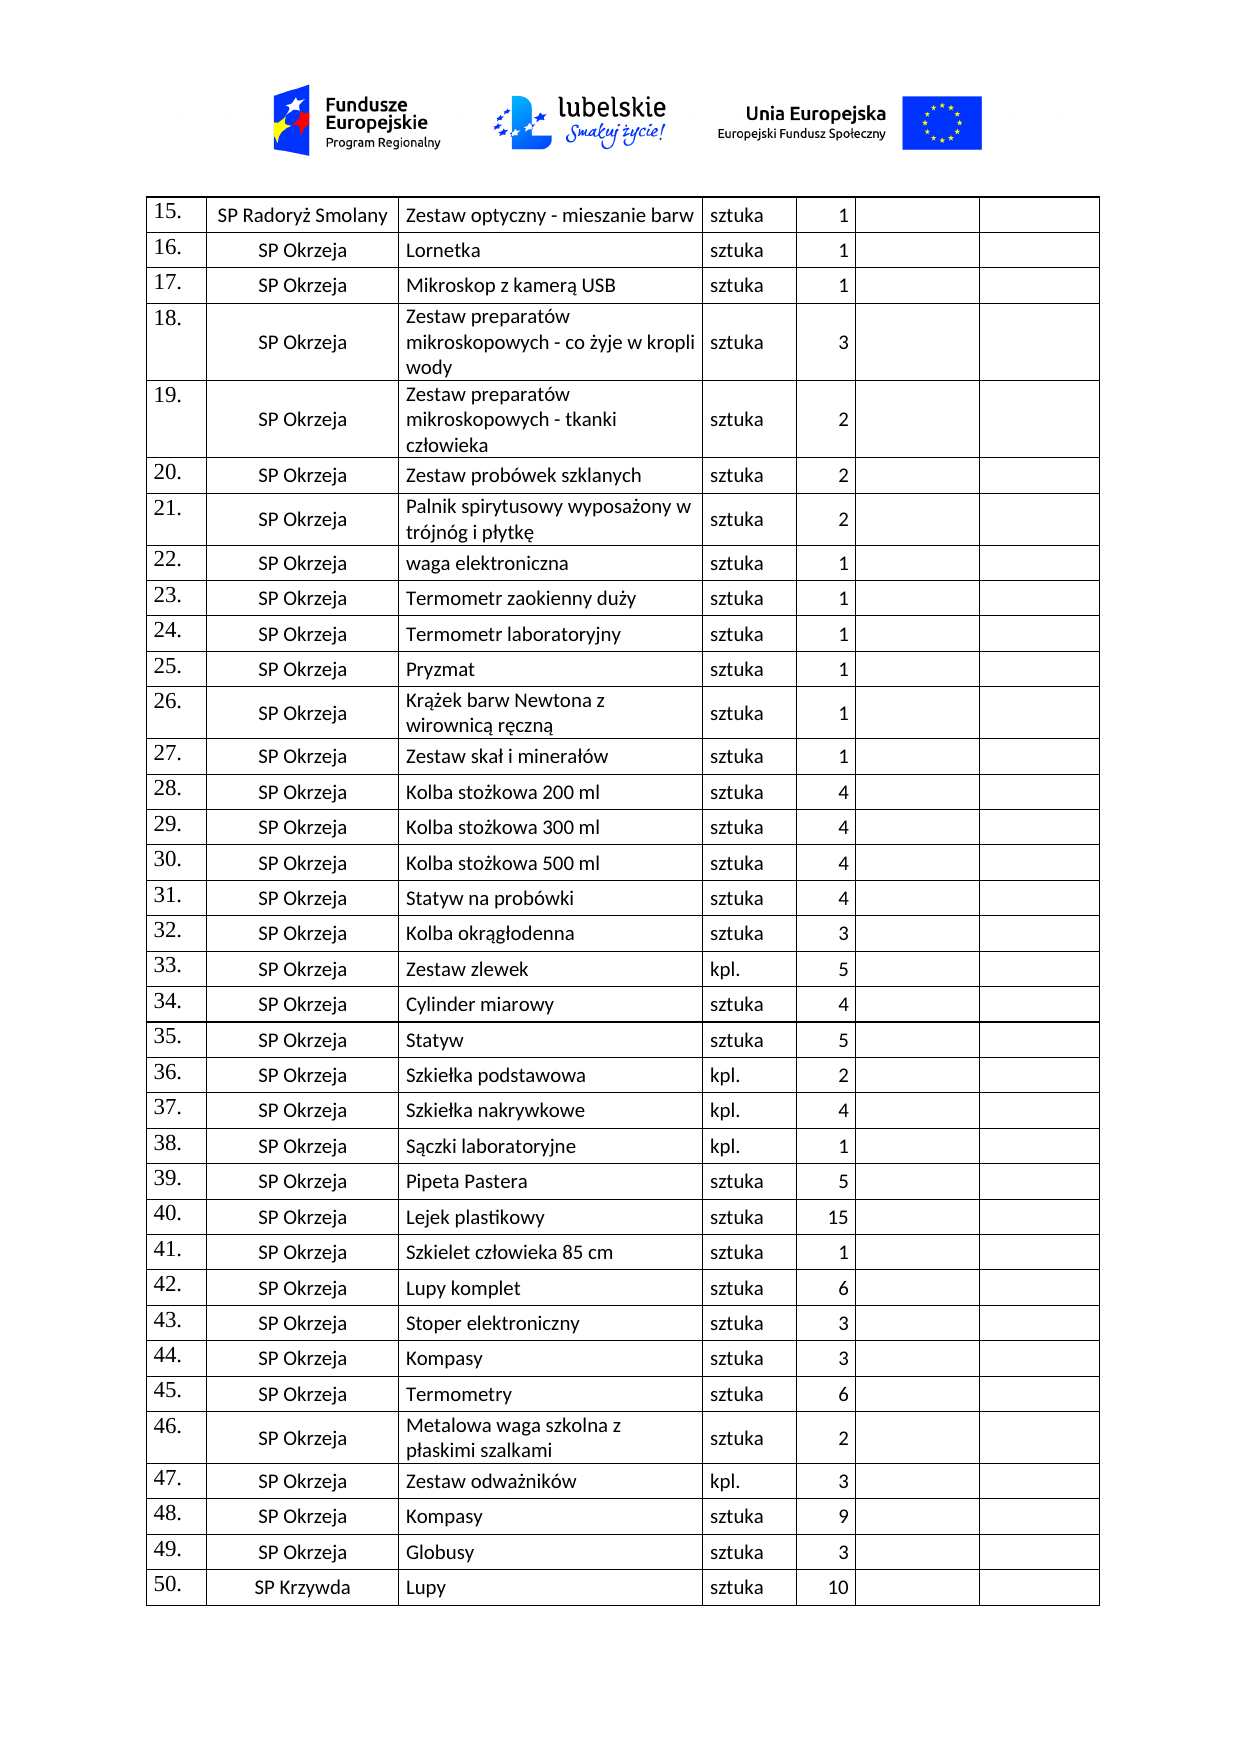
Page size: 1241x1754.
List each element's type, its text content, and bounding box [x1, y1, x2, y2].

table_cell [856, 916, 979, 951]
table_cell [147, 1164, 206, 1198]
table_cell 1 [797, 198, 855, 232]
table_cell sztuka [703, 1200, 796, 1234]
table_cell [856, 268, 979, 303]
table_cell [980, 1200, 1099, 1234]
table_cell [147, 1306, 206, 1340]
table_cell 3 [797, 1464, 855, 1498]
table_cell [147, 1499, 206, 1534]
table_cell SP Okrzeja [207, 233, 398, 267]
table_cell 3 [797, 916, 855, 951]
table_cell SP Okrzeja [207, 1464, 398, 1498]
table_cell [856, 1412, 979, 1463]
table_cell sztuka [703, 1235, 796, 1269]
table_cell 2 [797, 494, 855, 544]
table_cell SP Okrzeja [207, 1535, 398, 1569]
table_cell [856, 1464, 979, 1498]
table_cell [980, 1499, 1099, 1534]
table_cell 4 [797, 810, 855, 844]
table_cell SP Krzywda [207, 1570, 398, 1604]
table_cell SP Radoryż Smolany [207, 198, 398, 232]
table_cell [980, 1377, 1099, 1411]
table_cell SP Okrzeja [207, 739, 398, 773]
table_cell Kompasy [399, 1341, 702, 1376]
table_cell [980, 1235, 1099, 1269]
table_cell [856, 458, 979, 493]
table_cell sztuka [703, 1306, 796, 1340]
table_cell SP Okrzeja [207, 494, 398, 544]
table_cell SP Okrzeja [207, 1270, 398, 1305]
table_cell [980, 687, 1099, 738]
table_cell [980, 458, 1099, 493]
table_cell Krążek barw Newtona z wirownicą ręczną [399, 687, 702, 738]
table_cell 1 [797, 546, 855, 580]
table_cell [147, 652, 206, 686]
table_cell [147, 546, 206, 580]
table_cell [856, 987, 979, 1021]
table_cell [980, 952, 1099, 986]
table_cell Kolba stożkowa 300 ml [399, 810, 702, 844]
table_cell 4 [797, 1093, 855, 1128]
table_cell 1 [797, 687, 855, 738]
table_cell SP Okrzeja [207, 268, 398, 303]
table_cell 1 [797, 1129, 855, 1163]
table_cell [980, 881, 1099, 915]
table_cell [856, 1023, 979, 1057]
table_cell [147, 1200, 206, 1234]
table_cell [147, 1341, 206, 1376]
table_cell [147, 810, 206, 844]
table_cell [147, 775, 206, 809]
table_cell SP Okrzeja [207, 1129, 398, 1163]
table_cell sztuka [703, 1377, 796, 1411]
table_cell sztuka [703, 233, 796, 267]
table_cell [147, 916, 206, 951]
table_cell Zestaw odważników [399, 1464, 702, 1498]
table_cell SP Okrzeja [207, 546, 398, 580]
table_cell Kompasy [399, 1499, 702, 1534]
table_cell [980, 1535, 1099, 1569]
table_cell 2 [797, 381, 855, 457]
table_cell [856, 304, 979, 380]
table_cell sztuka [703, 381, 796, 457]
table_cell kpl. [703, 1093, 796, 1128]
table_cell [980, 739, 1099, 773]
table_cell [147, 1377, 206, 1411]
table_cell [980, 1412, 1099, 1463]
table_cell [147, 381, 206, 457]
table_cell 1 [797, 581, 855, 615]
table_cell [980, 1023, 1099, 1057]
table_cell Lejek plastikowy [399, 1200, 702, 1234]
table_cell [147, 1464, 206, 1498]
table_cell Zestaw zlewek [399, 952, 702, 986]
table_cell sztuka [703, 1535, 796, 1569]
table_cell 6 [797, 1270, 855, 1305]
table_cell 4 [797, 775, 855, 809]
table_cell sztuka [703, 775, 796, 809]
table_cell sztuka [703, 1412, 796, 1463]
table_cell SP Okrzeja [207, 1499, 398, 1534]
table_cell 1 [797, 268, 855, 303]
table_cell [980, 1129, 1099, 1163]
table_cell Zestaw preparatów mikroskopowych - tkanki człowieka [399, 381, 702, 457]
table_cell [856, 1306, 979, 1340]
table_cell [980, 268, 1099, 303]
table_cell SP Okrzeja [207, 952, 398, 986]
table_cell Zestaw preparatów mikroskopowych - co żyje w kropli wody [399, 304, 702, 380]
table_cell sztuka [703, 1570, 796, 1604]
table_cell [856, 1570, 979, 1604]
table_cell [856, 1164, 979, 1198]
table_cell SP Okrzeja [207, 458, 398, 493]
table_cell 10 [797, 1570, 855, 1604]
table_cell [856, 1235, 979, 1269]
table_cell [147, 1129, 206, 1163]
table_cell Kolba stożkowa 200 ml [399, 775, 702, 809]
table_cell [147, 233, 206, 267]
table_cell [856, 845, 979, 880]
table_cell Termometry [399, 1377, 702, 1411]
table_cell [980, 845, 1099, 880]
table_cell SP Okrzeja [207, 1093, 398, 1128]
table_cell 3 [797, 1535, 855, 1569]
table_cell [856, 881, 979, 915]
table_cell Kolba okrągłodenna [399, 916, 702, 951]
table_cell [980, 581, 1099, 615]
table_cell [980, 775, 1099, 809]
table_cell [147, 1412, 206, 1463]
table_cell [980, 546, 1099, 580]
table_cell 2 [797, 1058, 855, 1092]
table_cell sztuka [703, 652, 796, 686]
table_cell Zestaw probówek szklanych [399, 458, 702, 493]
table_cell sztuka [703, 810, 796, 844]
table_cell [980, 1306, 1099, 1340]
table_cell sztuka [703, 987, 796, 1021]
table_cell SP Okrzeja [207, 1200, 398, 1234]
table_cell [147, 987, 206, 1021]
table_cell 4 [797, 881, 855, 915]
table_cell 3 [797, 1306, 855, 1340]
table_cell [980, 916, 1099, 951]
table_cell [856, 952, 979, 986]
table_cell SP Okrzeja [207, 810, 398, 844]
table_cell 6 [797, 1377, 855, 1411]
table_cell Termometr laboratoryjny [399, 616, 702, 651]
table_cell [147, 581, 206, 615]
table_cell Globusy [399, 1535, 702, 1569]
table_cell sztuka [703, 1023, 796, 1057]
table_cell [980, 494, 1099, 544]
table_cell Sączki laboratoryjne [399, 1129, 702, 1163]
table_cell Palnik spirytusowy wyposażony w trójnóg i płytkę [399, 494, 702, 544]
table_cell SP Okrzeja [207, 1023, 398, 1057]
table_cell [856, 546, 979, 580]
table_cell sztuka [703, 616, 796, 651]
table_cell [856, 652, 979, 686]
table_cell SP Okrzeja [207, 1235, 398, 1269]
table_cell [856, 1270, 979, 1305]
table_cell sztuka [703, 546, 796, 580]
table_cell [147, 616, 206, 651]
table_cell 4 [797, 987, 855, 1021]
table_cell SP Okrzeja [207, 581, 398, 615]
table_cell [147, 304, 206, 380]
table_cell sztuka [703, 845, 796, 880]
table_cell 1 [797, 1235, 855, 1269]
table_cell Lornetka [399, 233, 702, 267]
table_cell [980, 1164, 1099, 1198]
table_cell sztuka [703, 1499, 796, 1534]
table_cell sztuka [703, 739, 796, 773]
table_cell kpl. [703, 1129, 796, 1163]
table_cell SP Okrzeja [207, 616, 398, 651]
table_cell sztuka [703, 494, 796, 544]
table_cell Kolba stożkowa 500 ml [399, 845, 702, 880]
table_cell SP Okrzeja [207, 1164, 398, 1198]
table_cell 1 [797, 739, 855, 773]
table_cell [147, 1270, 206, 1305]
table_cell [147, 1093, 206, 1128]
table_cell 15 [797, 1200, 855, 1234]
table_cell [856, 1535, 979, 1569]
table_cell [147, 687, 206, 738]
table_cell sztuka [703, 458, 796, 493]
table_cell SP Okrzeja [207, 381, 398, 457]
table_cell sztuka [703, 198, 796, 232]
table_cell 9 [797, 1499, 855, 1534]
table_cell [147, 739, 206, 773]
table_cell 5 [797, 952, 855, 986]
table_cell [147, 494, 206, 544]
table_cell [147, 1058, 206, 1092]
table_cell [980, 1270, 1099, 1305]
table_cell [980, 616, 1099, 651]
table_cell [856, 1341, 979, 1376]
table_cell [147, 1235, 206, 1269]
table_cell 5 [797, 1164, 855, 1198]
table_cell SP Okrzeja [207, 916, 398, 951]
table_cell sztuka [703, 1341, 796, 1376]
table_cell 1 [797, 233, 855, 267]
table_cell 4 [797, 845, 855, 880]
table_cell [980, 1093, 1099, 1128]
table_cell [147, 198, 206, 232]
table_cell Cylinder miarowy [399, 987, 702, 1021]
table_cell [856, 233, 979, 267]
table_cell SP Okrzeja [207, 687, 398, 738]
table_cell [856, 775, 979, 809]
table_cell sztuka [703, 1164, 796, 1198]
table_cell [147, 881, 206, 915]
table_cell 1 [797, 652, 855, 686]
table_cell [980, 1341, 1099, 1376]
table_cell 1 [797, 616, 855, 651]
table_cell SP Okrzeja [207, 1058, 398, 1092]
table_cell sztuka [703, 1270, 796, 1305]
table_cell [856, 581, 979, 615]
table_cell Termometr zaokienny duży [399, 581, 702, 615]
table_cell [856, 494, 979, 544]
table_cell SP Okrzeja [207, 881, 398, 915]
table_cell [147, 458, 206, 493]
table_cell [980, 198, 1099, 232]
table_cell 2 [797, 458, 855, 493]
table_cell sztuka [703, 687, 796, 738]
table_cell SP Okrzeja [207, 304, 398, 380]
table_cell Szkiełka nakrywkowe [399, 1093, 702, 1128]
table_cell [980, 1058, 1099, 1092]
table_cell SP Okrzeja [207, 1341, 398, 1376]
table_cell [856, 198, 979, 232]
table_cell Zestaw optyczny - mieszanie barw [399, 198, 702, 232]
table_cell [147, 268, 206, 303]
table_cell 5 [797, 1023, 855, 1057]
table_cell [980, 1464, 1099, 1498]
table_cell [147, 1023, 206, 1057]
table_cell Metalowa waga szkolna z płaskimi szalkami [399, 1412, 702, 1463]
table_cell Statyw na probówki [399, 881, 702, 915]
table_cell [856, 739, 979, 773]
table_cell sztuka [703, 581, 796, 615]
table_cell [980, 652, 1099, 686]
table_cell [856, 687, 979, 738]
table_cell [980, 304, 1099, 380]
table_cell sztuka [703, 304, 796, 380]
table_cell sztuka [703, 881, 796, 915]
table_cell kpl. [703, 1464, 796, 1498]
table_cell Lupy komplet [399, 1270, 702, 1305]
table_cell Pryzmat [399, 652, 702, 686]
table_cell [856, 1200, 979, 1234]
table_cell [980, 1570, 1099, 1604]
table_cell [856, 1093, 979, 1128]
table_cell [856, 381, 979, 457]
table_cell Stoper elektroniczny [399, 1306, 702, 1340]
table_cell Zestaw skał i minerałów [399, 739, 702, 773]
table_cell 3 [797, 304, 855, 380]
table_cell kpl. [703, 1058, 796, 1092]
table_cell sztuka [703, 916, 796, 951]
table_cell [856, 810, 979, 844]
table_cell [980, 987, 1099, 1021]
table_cell Statyw [399, 1023, 702, 1057]
table_cell kpl. [703, 952, 796, 986]
table_cell [980, 381, 1099, 457]
table_cell SP Okrzeja [207, 1412, 398, 1463]
table_cell [980, 233, 1099, 267]
table_cell 3 [797, 1341, 855, 1376]
table_cell [856, 1499, 979, 1534]
table_cell [856, 616, 979, 651]
table_cell [147, 1535, 206, 1569]
table_cell [856, 1058, 979, 1092]
table_cell [147, 845, 206, 880]
table_cell 2 [797, 1412, 855, 1463]
table_cell [856, 1129, 979, 1163]
table_cell Szkielet człowieka 85 cm [399, 1235, 702, 1269]
table_cell SP Okrzeja [207, 1377, 398, 1411]
table_cell Szkiełka podstawowa [399, 1058, 702, 1092]
table_cell SP Okrzeja [207, 1306, 398, 1340]
table_cell Lupy [399, 1570, 702, 1604]
table_cell Pipeta Pastera [399, 1164, 702, 1198]
table_cell SP Okrzeja [207, 845, 398, 880]
table_cell SP Okrzeja [207, 652, 398, 686]
table_cell sztuka [703, 268, 796, 303]
table_cell Mikroskop z kamerą USB [399, 268, 702, 303]
table_cell [147, 1570, 206, 1604]
table_cell [856, 1377, 979, 1411]
table_cell [147, 952, 206, 986]
table_cell SP Okrzeja [207, 987, 398, 1021]
table_cell SP Okrzeja [207, 775, 398, 809]
table_cell waga elektroniczna [399, 546, 702, 580]
table_cell [980, 810, 1099, 844]
picture [149, 73, 1091, 168]
